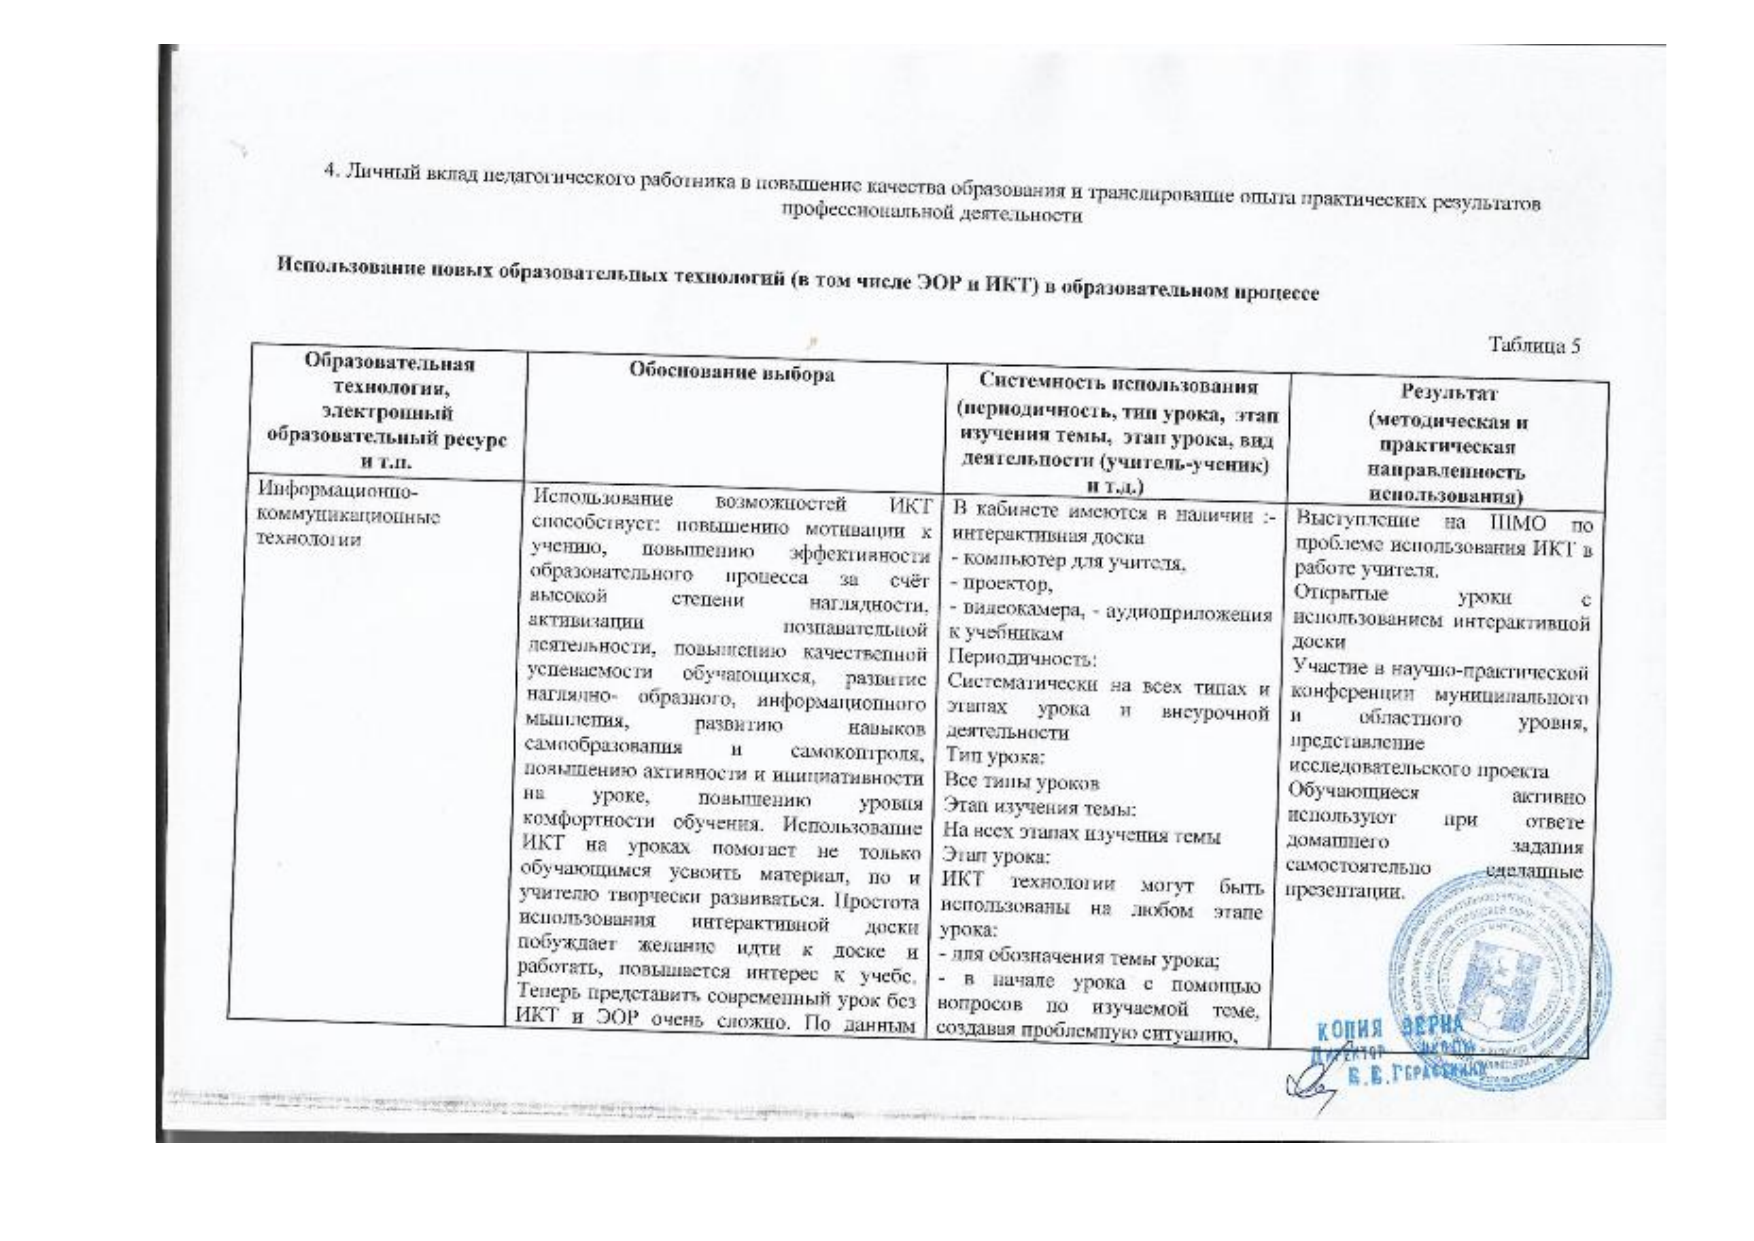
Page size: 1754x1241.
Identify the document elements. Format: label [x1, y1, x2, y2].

picture [155, 44, 1667, 1143]
